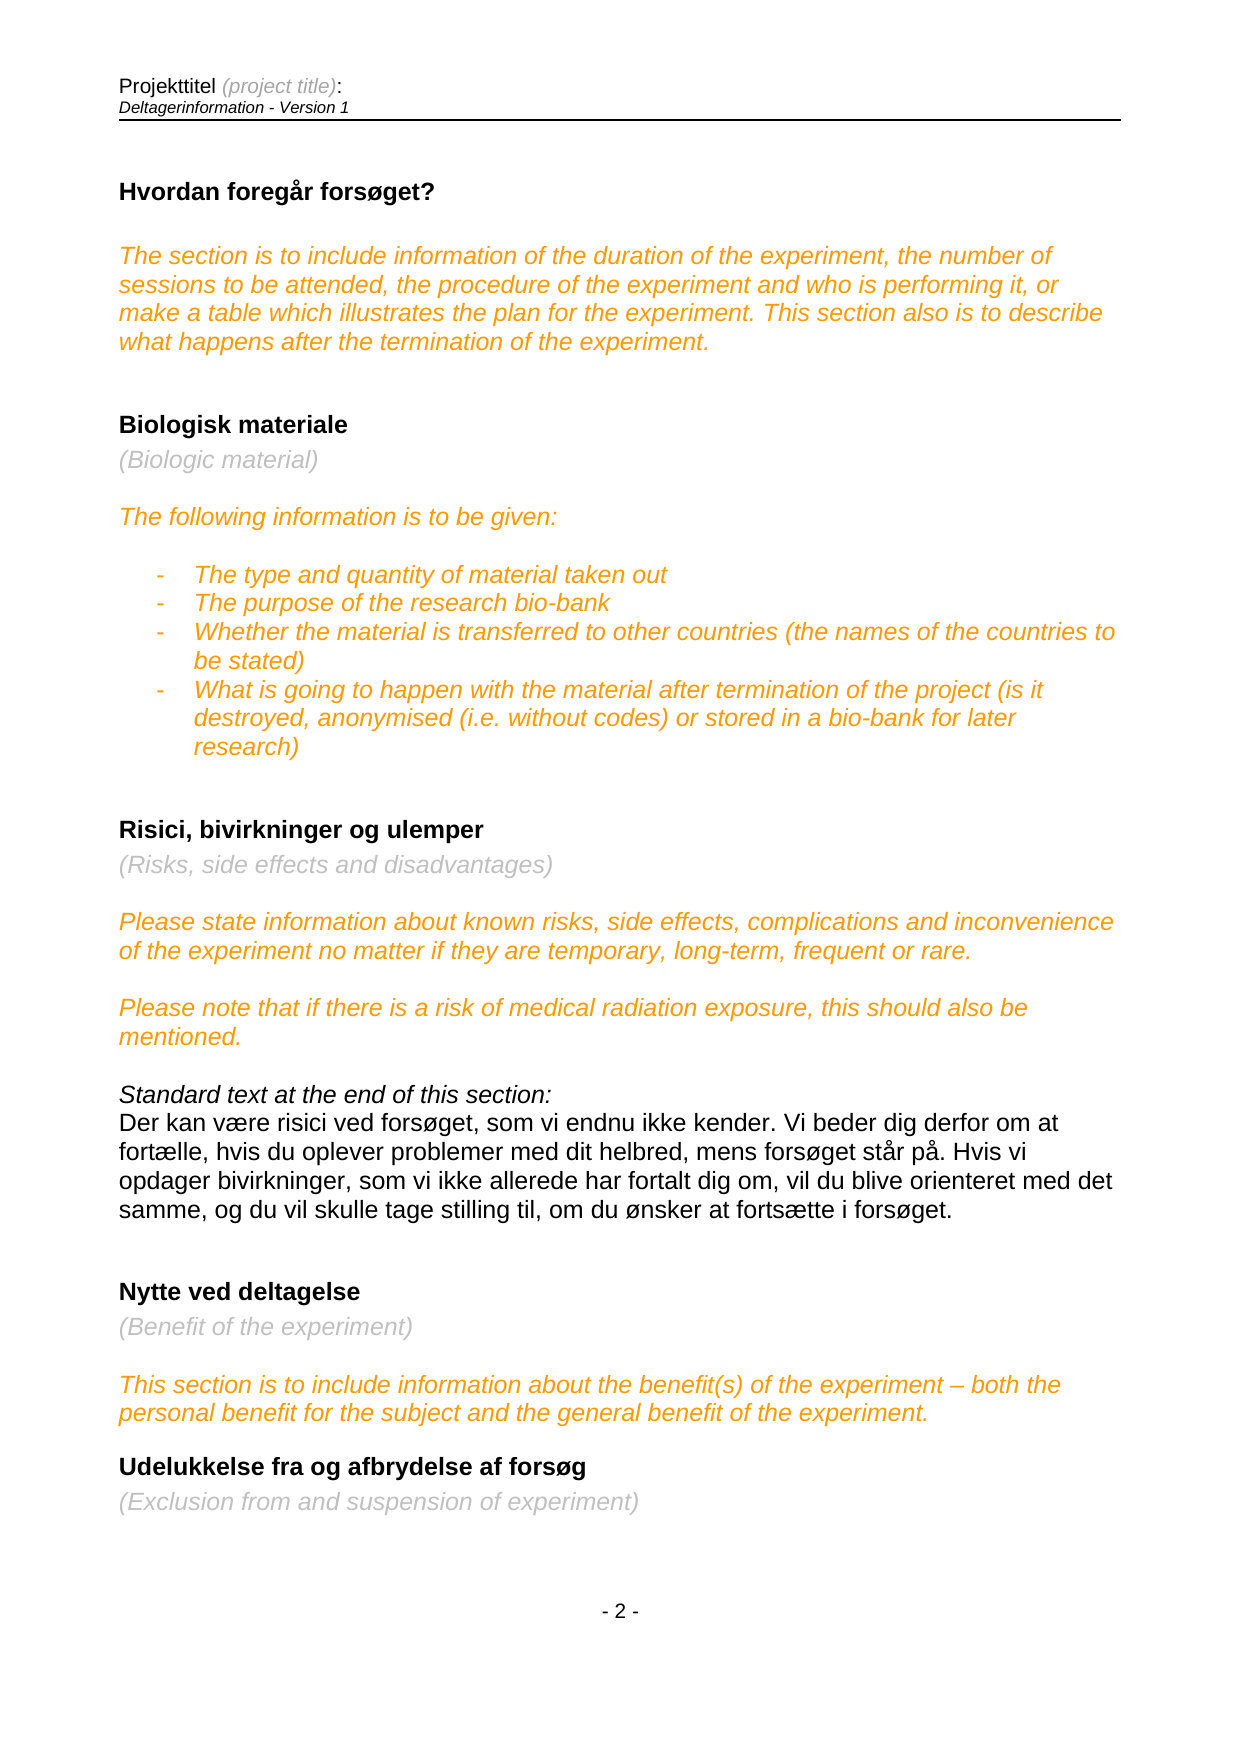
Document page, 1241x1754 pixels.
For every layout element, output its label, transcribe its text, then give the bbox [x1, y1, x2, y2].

list Whether the material is transferred to other countries (the names of the countries to be stated) [156, 617, 1121, 675]
text The section is to include information of the duration of the experiment, the number of sessions to be attended, the procedure of the experiment and who is performing it, or make a table which illustrates the plan for the experiment. This section also is to describe what happens after the termination of the experiment. [119, 241, 1121, 356]
list The type and quantity of material taken out [156, 560, 1121, 588]
subtitle Udelukkelse fra og afbrydelse af forsøg [119, 1452, 1121, 1481]
subtitle Hvordan foregår forsøget? [119, 177, 1121, 206]
text Please state information about known risks, side effects, complications and inconvenience of the experiment no matter if they are temporary, long-term, frequent or rare. [119, 907, 1121, 965]
text (Benefit of the experiment) [119, 1312, 1121, 1341]
text (Biologic material) [119, 445, 1121, 473]
subtitle Biologisk materiale [119, 410, 1121, 438]
subtitle Nytte ved deltagelse [119, 1277, 1121, 1306]
text This section is to include information about the benefit(s) of the experiment – both the personal benefit for the subject and the general benefit of the experiment. [119, 1370, 1121, 1427]
list What is going to happen with the material after termination of the project (is it destroyed, anonymised (i.e. without codes) or stored in a bio-bank for later research) [156, 675, 1121, 761]
text (Risks, side effects and disadvantages) [119, 850, 1121, 878]
text Standard text at the end of this section: [119, 1080, 1121, 1108]
list The purpose of the research bio-bank [156, 588, 1121, 617]
subtitle Risici, bivirkninger og ulemper [119, 815, 1121, 843]
text (Exclusion from and suspension of experiment) [119, 1487, 1121, 1516]
text Der kan være risici ved forsøget, som vi endnu ikke kender. Vi beder dig derfor om at fortælle, hvis du oplever problemer med dit helbred, mens forsøget står på. Hvis vi opdager bivirkninger, som vi ikke allerede har fortalt dig om, vil du blive orienteret med det samme, og du vil skulle tage stilling til, om du ønsker at fortsætte i forsøget. [119, 1108, 1121, 1223]
text The following information is to be given: [119, 502, 1121, 531]
text Please note that if there is a risk of medical radiation exposure, this should also be mentioned. [119, 993, 1121, 1051]
